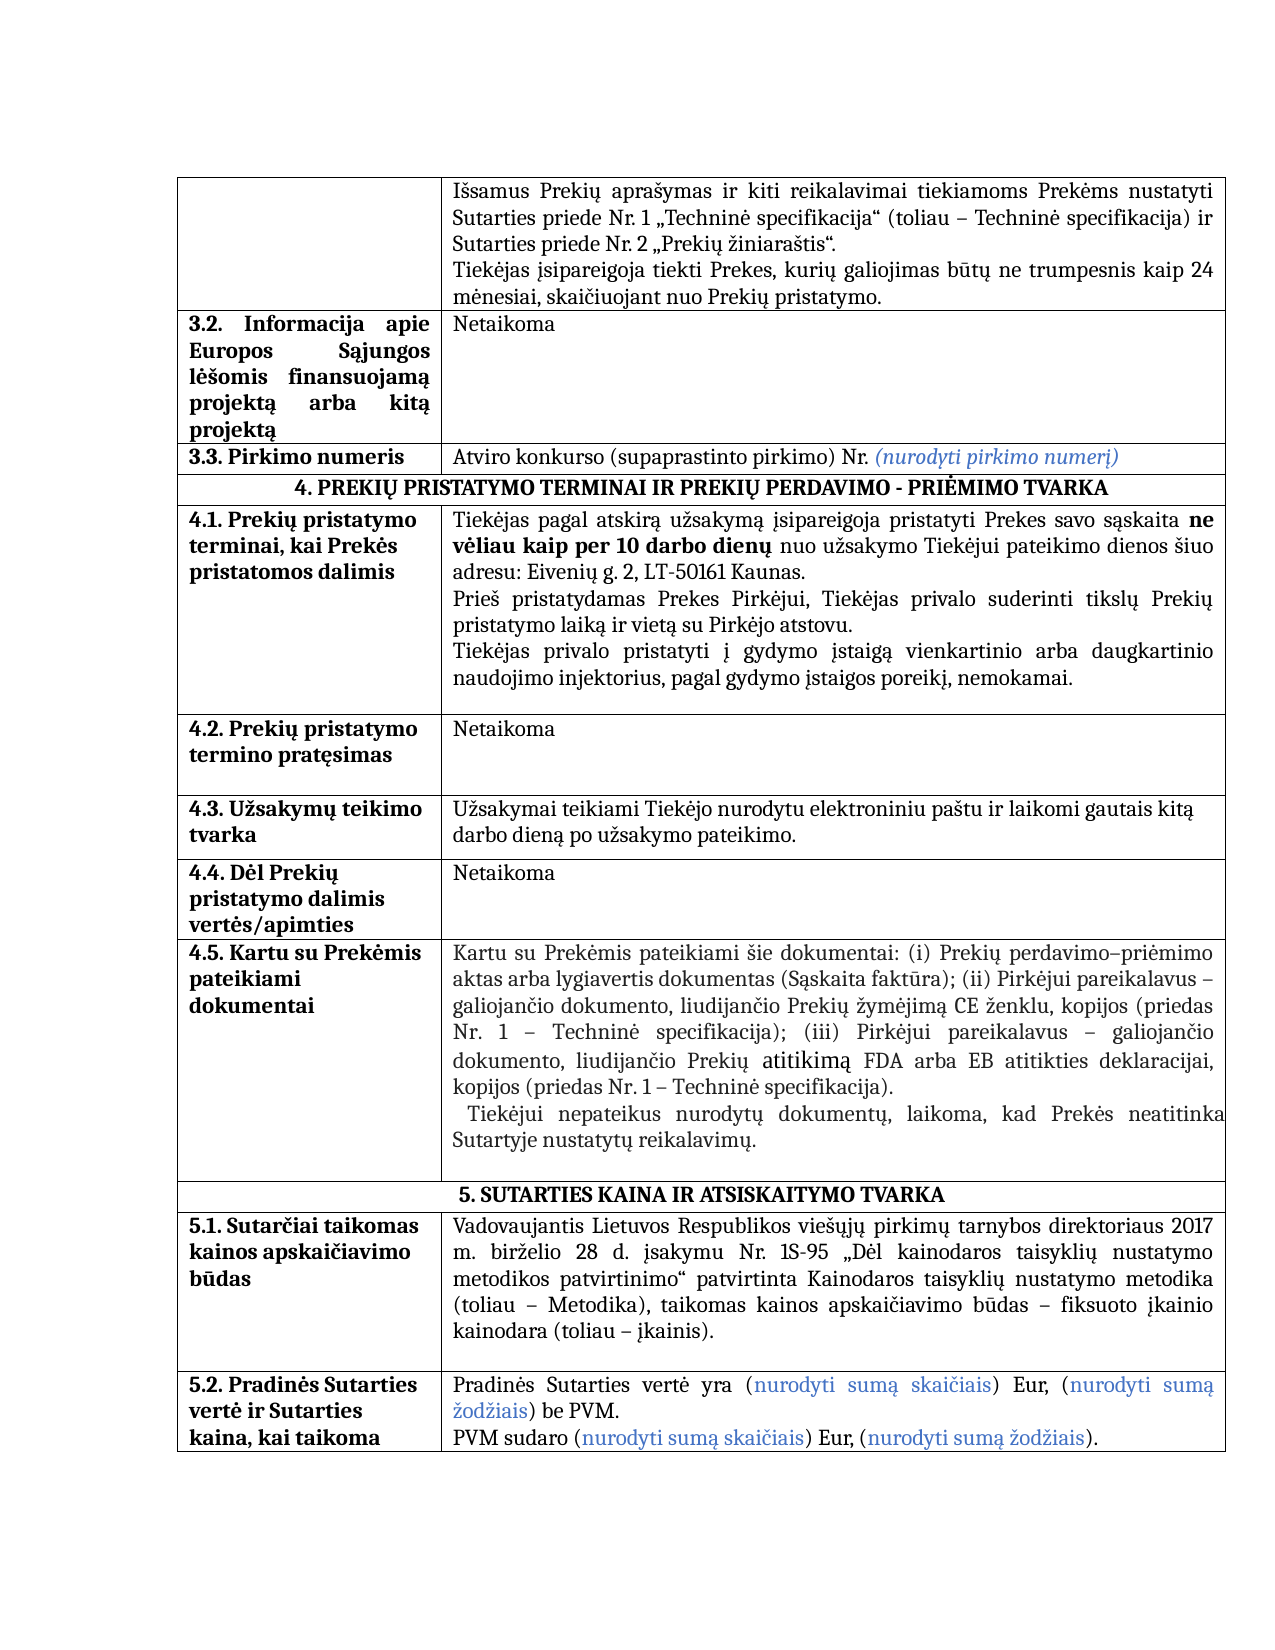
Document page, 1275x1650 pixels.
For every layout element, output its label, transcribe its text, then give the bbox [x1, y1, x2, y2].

table_cell Atviro konkurso (supaprastinto pirkimo) Nr. (nurodyti pirkimo numerį) [442, 444, 1225, 474]
table_cell 4.2. Prekių pristatymo termino pratęsimas [178, 715, 441, 794]
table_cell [178, 178, 441, 310]
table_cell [442, 1372, 1225, 1451]
table_cell 3.3. Pirkimo numeris [178, 444, 441, 474]
table_cell Vadovaujantis Lietuvos Respublikos viešųjų pirkimų tarnybos direktoriaus 2017 m. birželio 28 d. įsakymu Nr. 1S-95 „Dėl kainodaros taisyklių nustatymo metodikos patvirtinimo“ patvirtinta Kainodaros taisyklių nustatymo metodika (toliau – Metodika), taikomas kainos apskaičiavimo būdas – fiksuoto įkainio kainodara (toliau – įkainis). [442, 1213, 1225, 1371]
table_cell Netaikoma [442, 715, 1225, 794]
table_cell 5.1. Sutarčiai taikomas kainos apskaičiavimo būdas [178, 1213, 441, 1371]
table_cell 4.3. Užsakymų teikimo tvarka [178, 796, 441, 858]
table_cell 4. PREKIŲ PRISTATYMO TERMINAI IR PREKIŲ PERDAVIMO - PRIĖMIMO TVARKA [178, 475, 1225, 505]
table_cell 5. SUTARTIES KAINA IR ATSISKAITYMO TVARKA [178, 1182, 1225, 1212]
table_cell 3.2. Informacija apie Europos Sąjungos lėšomis finansuojamą projektą arba kitą projektą [178, 311, 441, 443]
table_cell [442, 178, 1225, 310]
table_cell 4.5. Kartu su Prekėmis pateikiami dokumentai [178, 940, 441, 1181]
table_cell Netaikoma [442, 860, 1225, 939]
table_cell Užsakymai teikiami Tiekėjo nurodytu elektroniniu paštu ir laikomi gautais kitą darbo dieną po užsakymo pateikimo. [442, 796, 1225, 858]
table_cell Kartu su Prekėmis pateikiami šie dokumentai: (i) Prekių perdavimo–priėmimo aktas arba lygiavertis dokumentas (Sąskaita faktūra); (ii) Pirkėjui pareikalavus – galiojančio dokumento, liudijančio Prekių žymėjimą CE ženklu, kopijos (priedas Nr. 1 – Techninė specifikacija); (iii) Pirkėjui pareikalavus – galiojančio dokumento, liudijančio Prekių atitikimą FDA arba EB atitikties deklaracijai, kopijos (priedas Nr. 1 – Techninė specifikacija). Tiekėjui nepateikus nurodytų dokumentų, laikoma, kad Prekės neatitinka Sutartyje nustatytų reikalavimų. [442, 940, 1225, 1181]
table_cell Tiekėjas pagal atskirą užsakymą įsipareigoja pristatyti Prekes savo sąskaita ne vėliau kaip per 10 darbo dienų nuo užsakymo Tiekėjui pateikimo dienos šiuo adresu: Eivenių g. 2, LT-50161 Kaunas. Prieš pristatydamas Prekes Pirkėjui, Tiekėjas privalo suderinti tikslų Prekių pristatymo laiką ir vietą su Pirkėjo atstovu. Tiekėjas privalo pristatyti į gydymo įstaigą vienkartinio arba daugkartinio naudojimo injektorius, pagal gydymo įstaigos poreikį, nemokamai. [442, 506, 1225, 714]
table_cell 4.1. Prekių pristatymo terminai, kai Prekės pristatomos dalimis [178, 506, 441, 714]
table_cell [178, 1372, 441, 1451]
table_cell 4.4. Dėl Prekių pristatymo dalimis vertės/apimties [178, 860, 441, 939]
table_cell Netaikoma [442, 311, 1225, 443]
